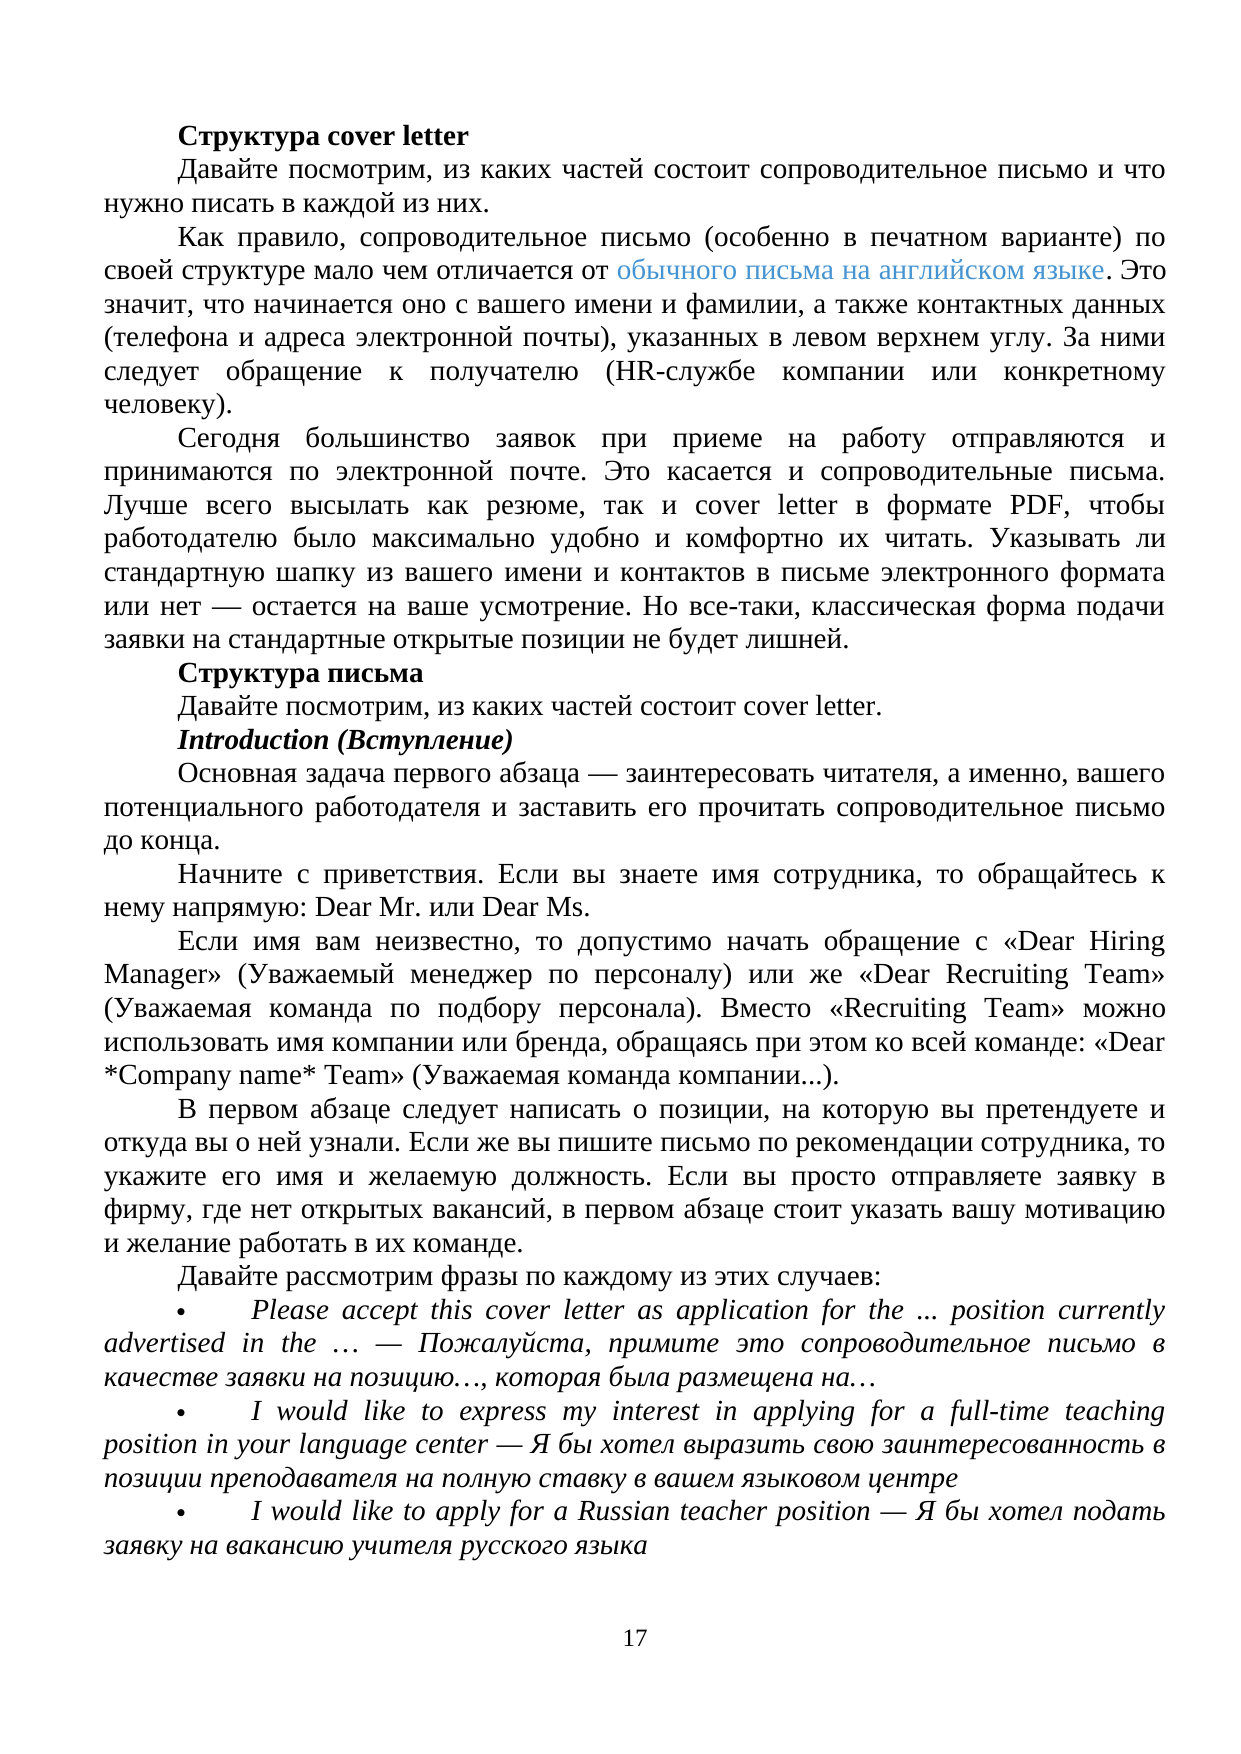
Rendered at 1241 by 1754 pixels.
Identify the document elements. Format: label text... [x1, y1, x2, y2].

list Please accept this cover letter as application for the ... position currently advertised in the … — Пожалуйста, примите это сопроводительное письмо в качестве заявки на позицию…, которая была размещена на… [103, 1292, 1167, 1393]
text В первом абзаце следует написать о позиции, на которую вы претендуете и откуда вы о ней узнали. Если же вы пишите письмо по рекомендации сотрудника, то укажите его имя и желаемую должность. Если вы просто отправляете заявку в фирму, где нет открытых вакансий, в первом абзаце стоит указать вашу мотивацию и желание работать в их команде. [103, 1091, 1167, 1258]
text Начните с приветствия. Если вы знаете имя сотрудника, то обращайтесь к нему напрямую: Dear Mr. или Dear Ms. [103, 856, 1167, 923]
text Давайте посмотрим, из каких частей состоит cover letter. [103, 688, 1167, 722]
subtitle Структура cover letter [103, 118, 1167, 152]
subtitle Структура письма [103, 655, 1167, 688]
list I would like to apply for a Russian teacher position — Я бы хотел подать заявку на вакансию учителя русского языка [103, 1493, 1167, 1560]
text Давайте рассмотрим фразы по каждому из этих случаев: [103, 1258, 1167, 1292]
text Основная задача первого абзаца — заинтересовать читателя, а именно, вашего потенциального работодателя и заставить его прочитать сопроводительное письмо до конца. [103, 755, 1167, 856]
text Сегодня большинство заявок при приеме на работу отправляются и принимаются по электронной почте. Это касается и сопроводительные письма. Лучше всего высылать как резюме, так и cover letter в формате PDF, чтобы работодателю было максимально удобно и комфортно их читать. Указывать ли стандартную шапку из вашего имени и контактов в письме электронного формата или нет — остается на ваше усмотрение. Но все-таки, классическая форма подачи заявки на стандартные открытые позиции не будет лишней. [103, 420, 1167, 655]
text Если имя вам неизвестно, то допустимо начать обращение с «Dear Hiring Manager» (Уважаемый менеджер по персоналу) или же «Dear Recruiting Team» (Уважаемая команда по подбору персонала). Вместо «Recruiting Team» можно использовать имя компании или бренда, обращаясь при этом ко всей команде: «Dear *Company name* Team» (Уважаемая команда компании...). [103, 923, 1167, 1091]
list I would like to express my interest in applying for a full-time teaching position in your language center — Я бы хотел выразить свою заинтересованность в позиции преподавателя на полную ставку в вашем языковом центре [103, 1393, 1167, 1493]
text Давайте посмотрим, из каких частей состоит сопроводительное письмо и что нужно писать в каждой из них. [103, 152, 1167, 219]
text Как правило, сопроводительное письмо (особенно в печатном варианте) по своей структуре мало чем отличается от обычного письма на английском языке. Это значит, что начинается оно с вашего имени и фамилии, а также контактных данных (телефона и адреса электронной почты), указанных в левом верхнем углу. За ними следует обращение к получателю (HR-службе компании или конкретному человеку). [103, 219, 1167, 420]
subtitle Introduction (Вступление) [103, 722, 1167, 755]
